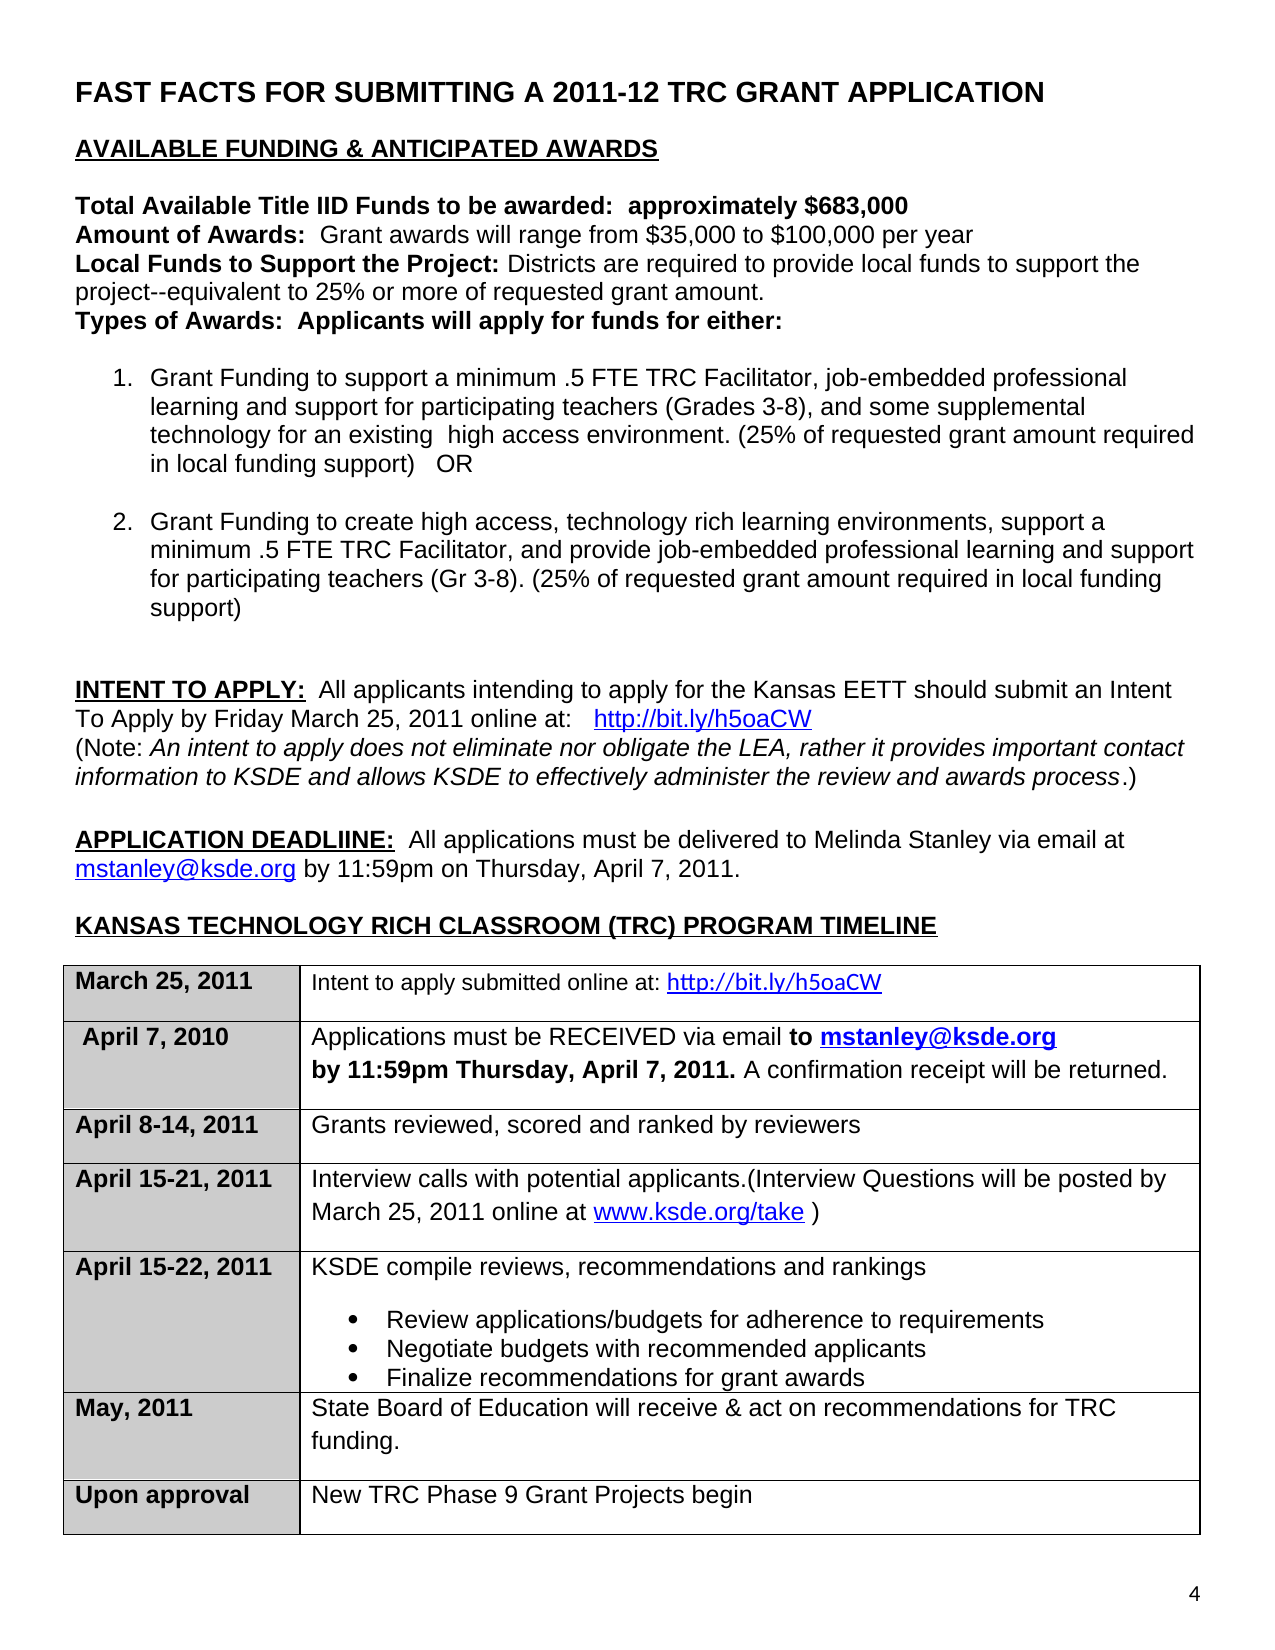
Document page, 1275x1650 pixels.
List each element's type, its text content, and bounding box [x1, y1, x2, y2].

table_cell April 7, 2010 [64, 1022, 299, 1108]
list Grant Funding to support a minimum .5 FTE TRC Facilitator, job-embedded professional learning and support for participating teachers (Grades 3-8), and some supplemental technology for an existing high access environment. (25% of requested grant amount required in local funding support) OR [112, 363, 1200, 507]
text Kansas Technology Rich Classroom (TRC) Program Timeline [75, 911, 1200, 940]
table_cell April 8-14, 2011 [64, 1110, 299, 1163]
subtitle INTENT TO APPLY: All applicants intending to apply for the Kansas EETT should submit an Intent To Apply by Friday March 25, 2011 online at: http://bit.ly/h5oaCW (Note: An intent to apply does not eliminate nor obligate the LEA, rather it provides important contact information to KSDE and allows KSDE to effectively administer the review and awards process.) [75, 675, 1200, 790]
table_cell Interview calls with potential applicants.(Interview Questions will be posted by March 25, 2011 online at www.ksde.org/take ) [301, 1164, 1199, 1251]
text Amount of Awards: Grant awards will range from $35,000 to $100,000 per year [75, 220, 1200, 249]
list Grant Funding to create high access, technology rich learning environments, support a minimum .5 FTE TRC Facilitator, and provide job-embedded professional learning and support for participating teachers (Gr 3-8). (25% of requested grant amount required in local funding support) [112, 507, 1200, 622]
table_header Intent to apply submitted online at: http://bit.ly/h5oaCW [301, 966, 1199, 1021]
table_cell Applications must be RECEIVED via email to mstanley@ksde.org by 11:59pm Thursday, April 7, 2011. A confirmation receipt will be returned. [301, 1022, 1199, 1108]
text Local Funds to Support the Project: Districts are required to provide local funds to support the project--equivalent to 25% or more of requested grant amount. [75, 249, 1200, 306]
table_cell New TRC Phase 9 Grant Projects begin [301, 1481, 1199, 1534]
text APPLICATION DEADLIINE: All applications must be delivered to Melinda Stanley via email at mstanley@ksde.org by 11:59pm on Thursday, April 7, 2011. [75, 825, 1200, 911]
table_cell May, 2011 [64, 1393, 299, 1479]
table_cell Grants reviewed, scored and ranked by reviewers [301, 1110, 1199, 1163]
text Total Available Title IID Funds to be awarded: approximately $683,000 [75, 191, 1200, 220]
text AVAILABLE FUNDING & ANTICIPATED AWARDS [75, 134, 1200, 191]
text Fast Facts for SubmitTing a 2011-12 TRC grant Application [75, 75, 1200, 108]
text Types of Awards: Applicants will apply for funds for either: [75, 306, 1200, 363]
table_cell KSDE compile reviews, recommendations and rankings Review applications/budgets for adherence to requirements Negotiate budgets with recommended applicants Finalize recommendations for grant awards [301, 1252, 1199, 1392]
table_header March 25, 2011 [64, 966, 299, 1021]
table_cell Upon approval [64, 1481, 299, 1534]
table_cell April 15-22, 2011 [64, 1252, 299, 1392]
table_cell State Board of Education will receive & act on recommendations for TRC funding. [301, 1393, 1199, 1479]
table_cell April 15-21, 2011 [64, 1164, 299, 1251]
